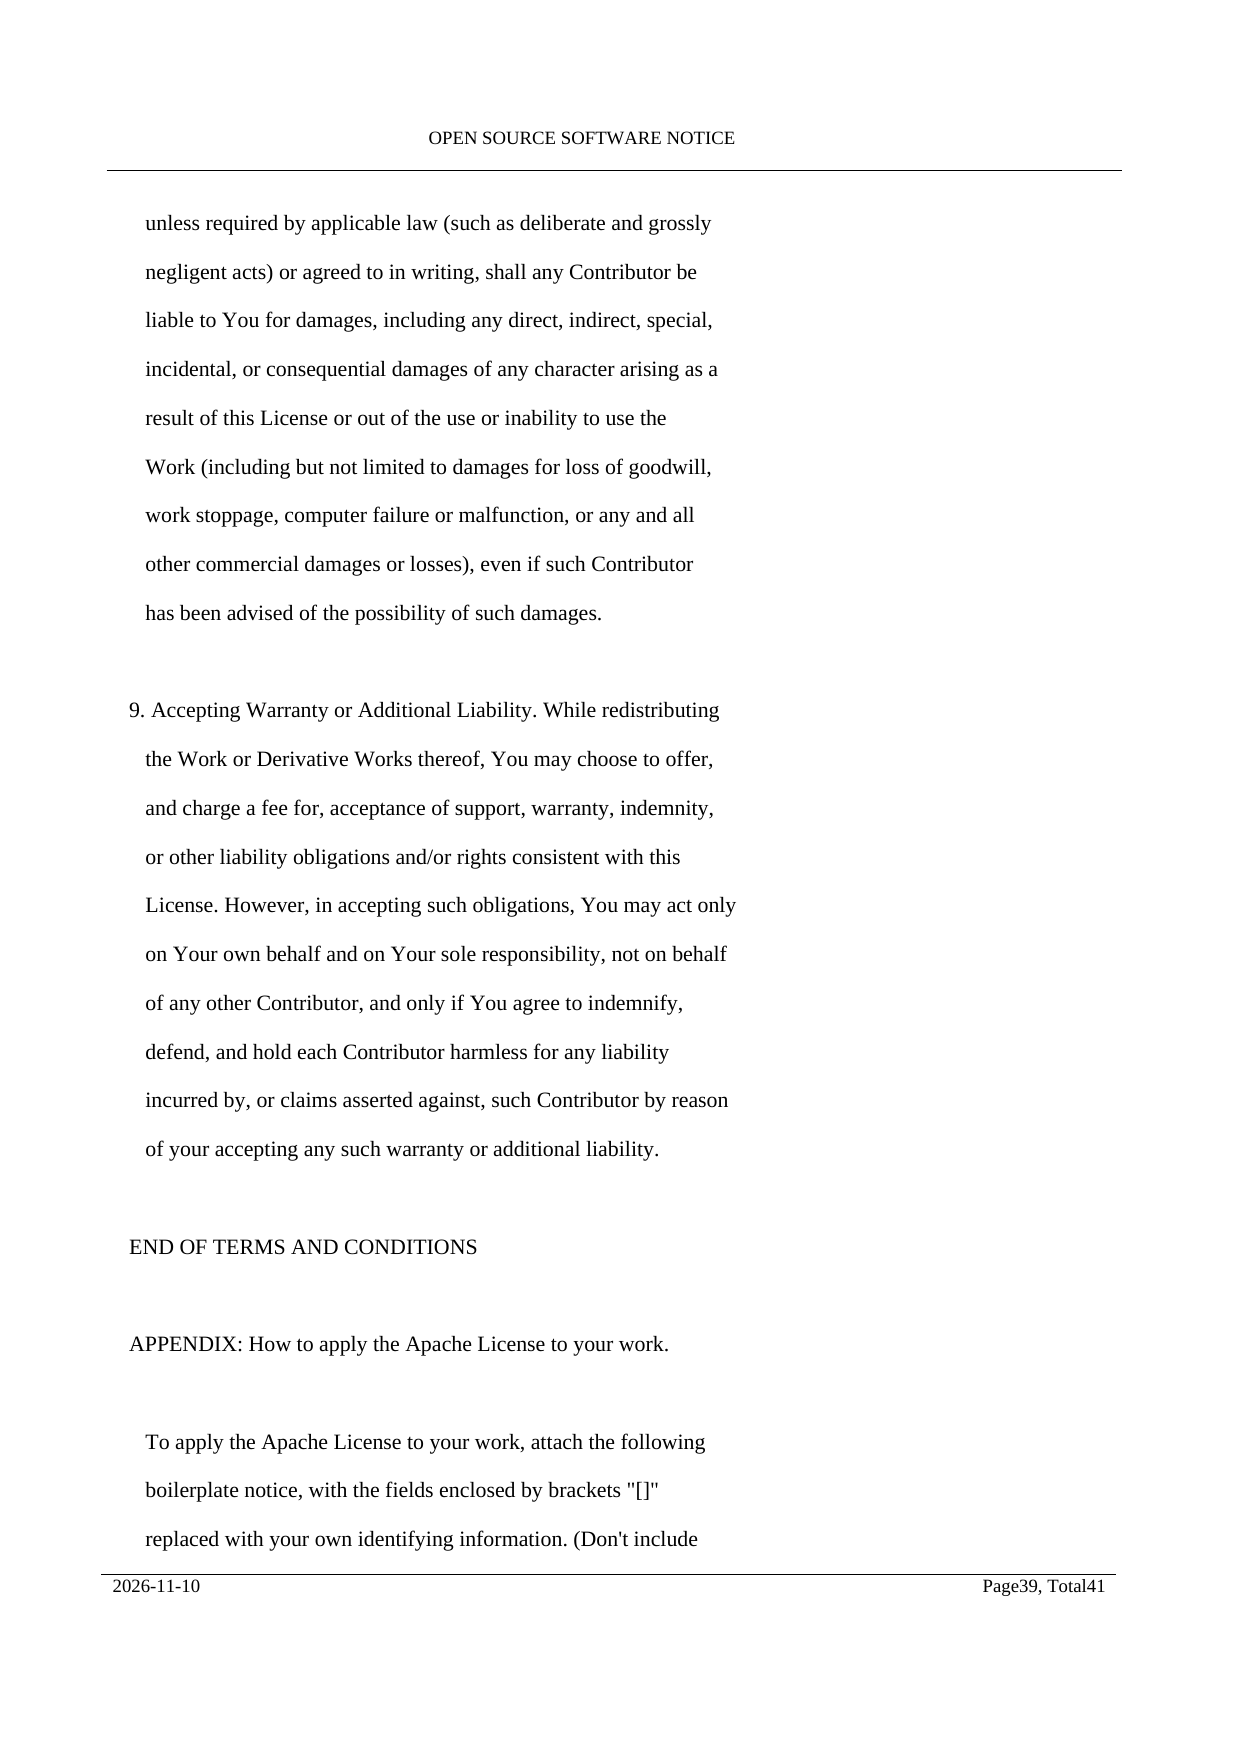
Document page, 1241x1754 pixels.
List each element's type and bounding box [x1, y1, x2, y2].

text [112, 206, 1128, 1555]
